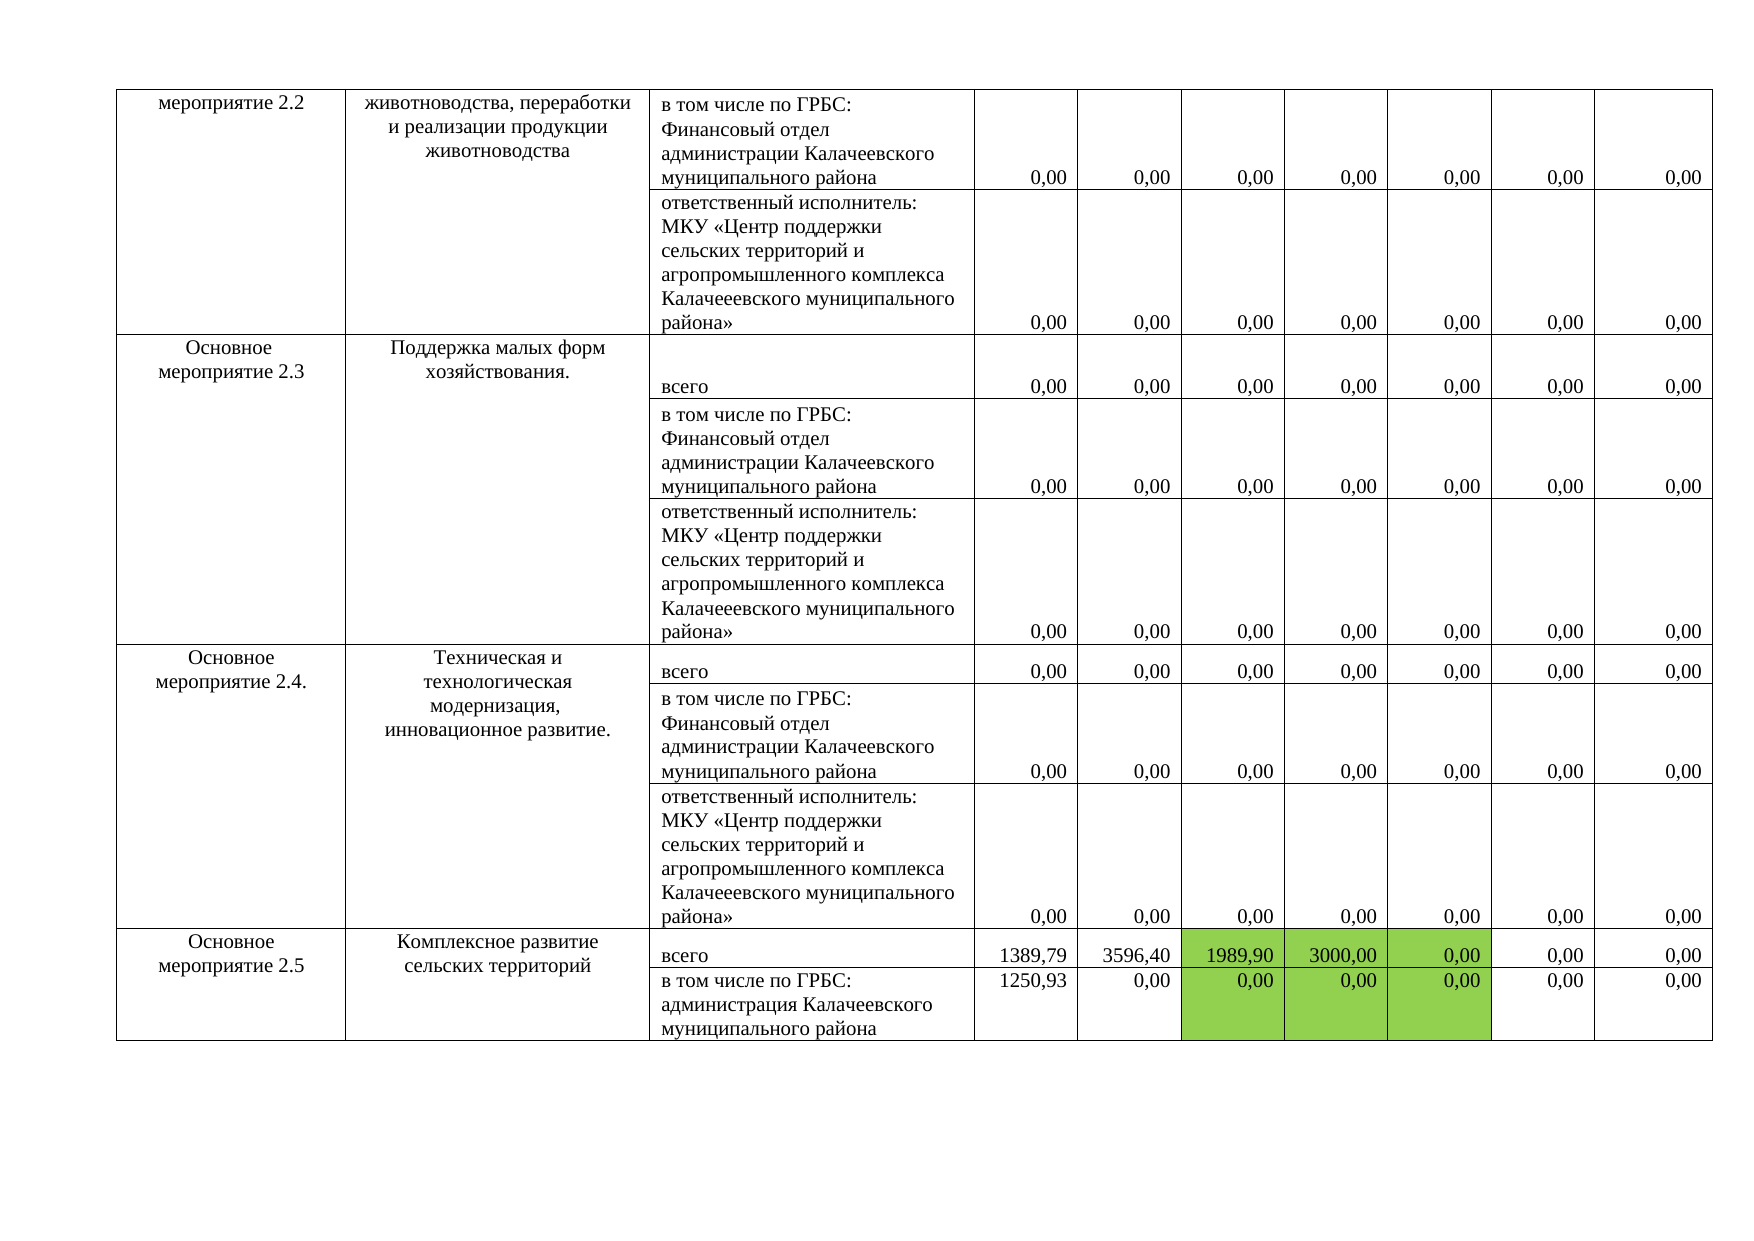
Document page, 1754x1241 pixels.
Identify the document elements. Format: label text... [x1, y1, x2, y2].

table_cell всего [650, 645, 974, 683]
table_cell 0,00 [975, 499, 1077, 643]
table_cell 0,00 [1285, 968, 1387, 1040]
table_cell 0,00 [1078, 90, 1181, 189]
table_cell 0,00 [1492, 399, 1594, 498]
table_cell ответственный исполнитель: МКУ «Центр поддержки сельских территорий и агропромышленного комплекса Калачееевского муниципального района» [650, 784, 974, 928]
table_cell 0,00 [1595, 684, 1712, 783]
table_cell 0,00 [1285, 399, 1387, 498]
table_cell 0,00 [1492, 645, 1594, 683]
table_cell 0,00 [975, 684, 1077, 783]
table_cell 0,00 [1492, 190, 1594, 334]
table_cell 0,00 [1078, 499, 1181, 643]
table_cell 0,00 [1285, 684, 1387, 783]
table_cell 0,00 [1285, 784, 1387, 928]
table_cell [650, 190, 974, 334]
table_cell 0,00 [1595, 399, 1712, 498]
table_cell 1250,93 [975, 968, 1077, 1040]
table_cell 0,00 [1182, 190, 1284, 334]
table_cell 0,00 [1492, 499, 1594, 643]
table_cell Поддержка малых форм хозяйствования. [346, 335, 649, 643]
table_cell 0,00 [975, 90, 1077, 189]
table_cell 0,00 [1595, 784, 1712, 928]
table_cell Основное мероприятие 2.4. [117, 645, 345, 928]
table_cell 0,00 [1388, 399, 1491, 498]
table_cell 0,00 [975, 399, 1077, 498]
table_cell 0,00 [1182, 399, 1284, 498]
table_cell 0,00 [1078, 784, 1181, 928]
table_cell в том числе по ГРБС: Финансовый отдел администрации Калачеевского муниципального района [650, 399, 974, 498]
table_cell 0,00 [1285, 190, 1387, 334]
table_cell 3000,00 [1285, 929, 1387, 967]
table_cell 0,00 [1595, 335, 1712, 398]
table_cell всего [650, 335, 974, 398]
table_cell 0,00 [1388, 335, 1491, 398]
table_cell Техническая и технологическая модернизация, инновационное развитие. [346, 645, 649, 928]
table_cell 0,00 [1182, 684, 1284, 783]
table_cell 0,00 [1595, 499, 1712, 643]
table_cell 0,00 [1492, 90, 1594, 189]
table_cell 0,00 [1285, 335, 1387, 398]
table_cell 0,00 [1182, 90, 1284, 189]
table_cell 0,00 [1492, 684, 1594, 783]
table_cell в том числе по ГРБС: Финансовый отдел администрации Калачеевского муниципального района [650, 684, 974, 783]
table_cell 0,00 [1595, 90, 1712, 189]
table_cell 0,00 [975, 190, 1077, 334]
table_cell ответственный исполнитель: МКУ «Центр поддержки сельских территорий и агропромышленного комплекса Калачееевского муниципального района» [650, 499, 974, 643]
table_cell 1989,90 [1182, 929, 1284, 967]
table_cell 0,00 [1388, 90, 1491, 189]
table_cell 0,00 [1078, 968, 1181, 1040]
table_cell Основное мероприятие 2.5 [117, 929, 345, 1040]
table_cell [117, 90, 345, 334]
table_cell Основное мероприятие 2.3 [117, 335, 345, 643]
table_cell 0,00 [1078, 399, 1181, 498]
table_cell 0,00 [1182, 499, 1284, 643]
table_cell 0,00 [1388, 968, 1491, 1040]
table_cell 0,00 [1595, 190, 1712, 334]
table_cell 0,00 [1492, 784, 1594, 928]
table_cell Комплексное развитие сельских территорий [346, 929, 649, 1040]
table_cell в том числе по ГРБС: администрация Калачеевского муниципального района [650, 968, 974, 1040]
table_cell 0,00 [975, 645, 1077, 683]
table_cell 0,00 [1595, 968, 1712, 1040]
table_cell 0,00 [1388, 499, 1491, 643]
table_cell 0,00 [1182, 335, 1284, 398]
table_cell 0,00 [975, 335, 1077, 398]
table_cell 0,00 [1182, 645, 1284, 683]
table_cell 0,00 [1492, 335, 1594, 398]
table_cell 0,00 [1078, 190, 1181, 334]
table_cell 0,00 [1492, 968, 1594, 1040]
table_cell 0,00 [1388, 190, 1491, 334]
table_cell 0,00 [1182, 784, 1284, 928]
table_cell 0,00 [1078, 684, 1181, 783]
table_cell 0,00 [1285, 90, 1387, 189]
table_cell 0,00 [1492, 929, 1594, 967]
table_cell 0,00 [1078, 335, 1181, 398]
table_cell 0,00 [1595, 645, 1712, 683]
table_cell 0,00 [1595, 929, 1712, 967]
table_cell всего [650, 929, 974, 967]
table_cell 0,00 [1388, 645, 1491, 683]
table_cell 0,00 [1285, 499, 1387, 643]
table_cell 0,00 [1182, 968, 1284, 1040]
table_cell 0,00 [1285, 645, 1387, 683]
table_cell 0,00 [1388, 684, 1491, 783]
table_cell 3596,40 [1078, 929, 1181, 967]
table_cell 0,00 [1388, 784, 1491, 928]
table_cell 1389,79 [975, 929, 1077, 967]
table_cell в том числе по ГРБС: Финансовый отдел администрации Калачеевского муниципального района [650, 90, 974, 189]
table_cell 0,00 [975, 784, 1077, 928]
table_cell 0,00 [1388, 929, 1491, 967]
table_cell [346, 90, 649, 334]
table_cell 0,00 [1078, 645, 1181, 683]
